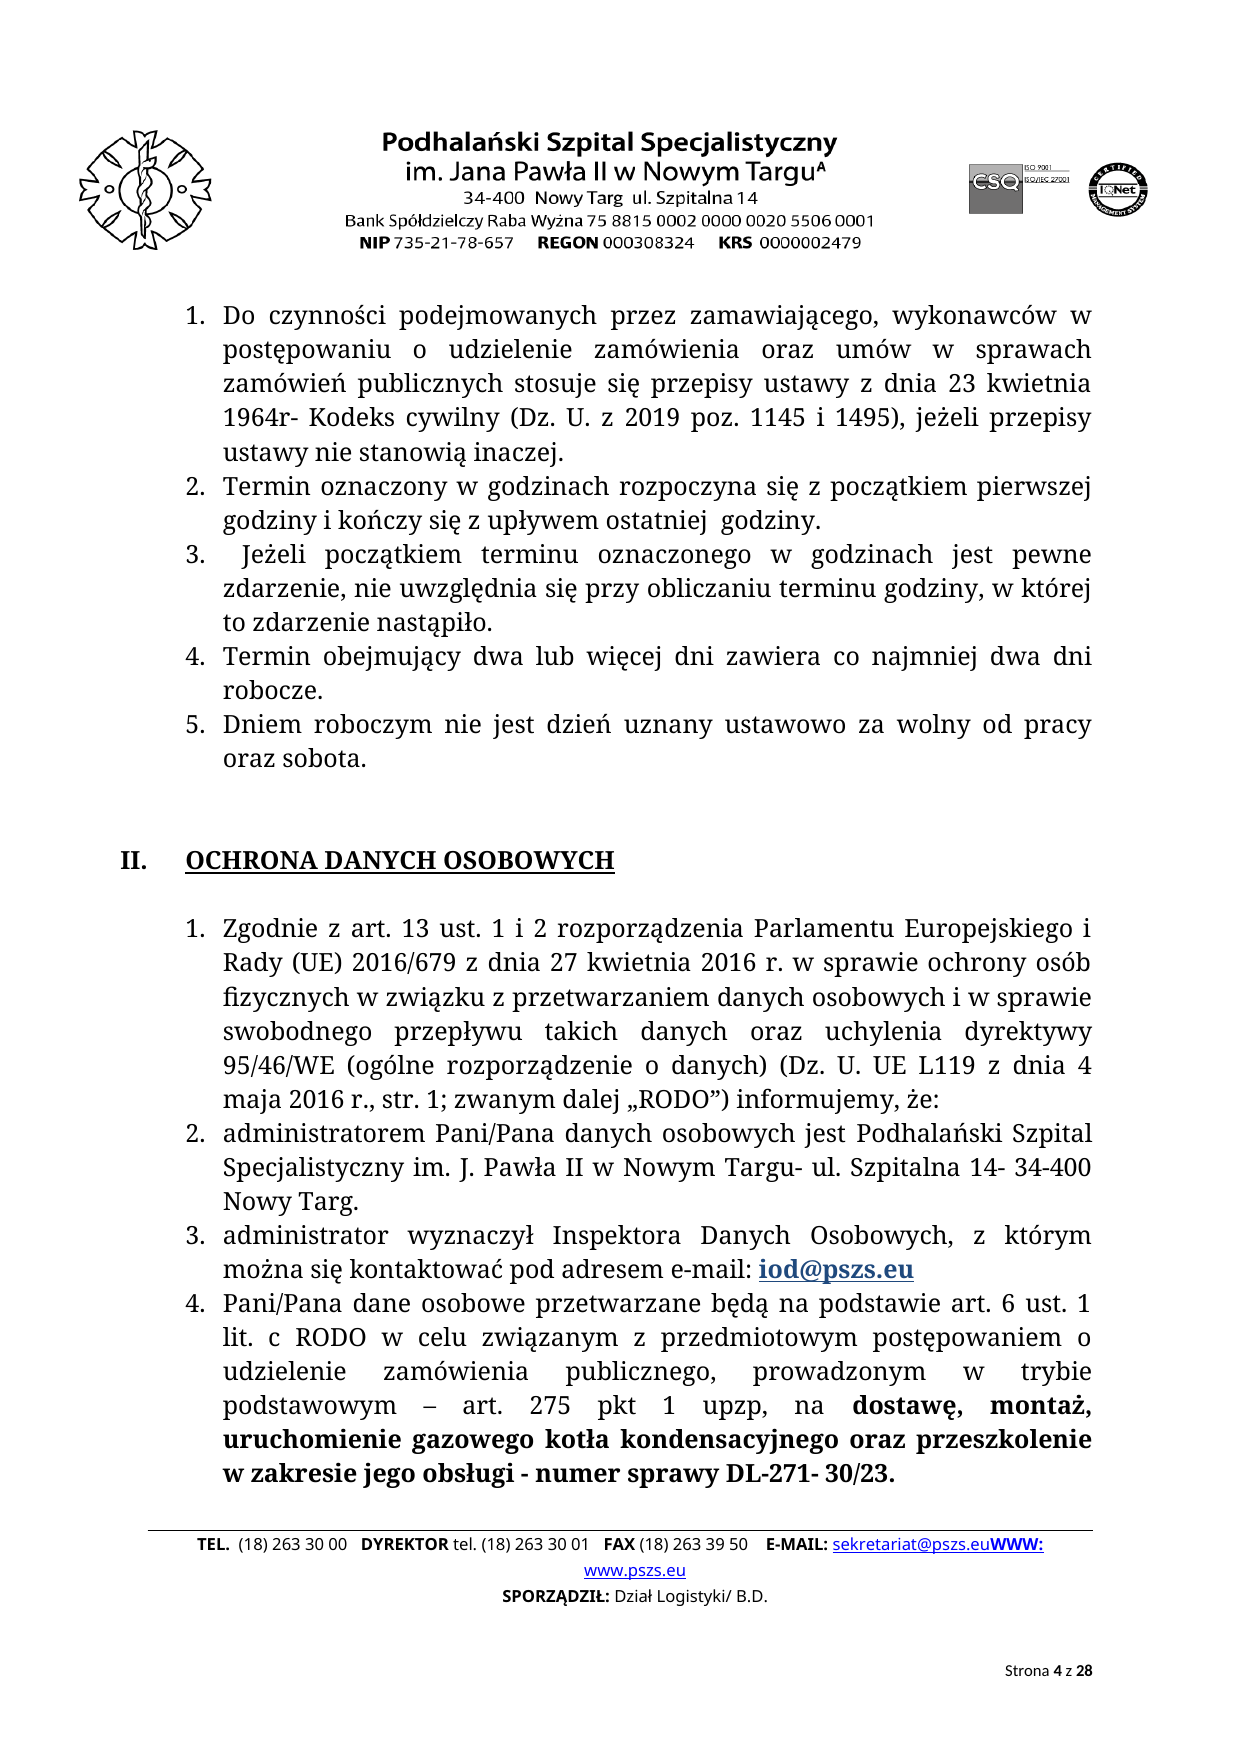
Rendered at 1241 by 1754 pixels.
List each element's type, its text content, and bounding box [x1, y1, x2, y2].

list Pani/Pana dane osobowe przetwarzane będą na podstawie art. 6 ust. 1 lit. c RODO w celu związanym z przedmiotowym postępowaniem o udzielenie zamówienia publicznego, prowadzonym w trybie podstawowym – art. 275 pkt 1 upzp, na dostawę, montaż, uruchomienie gazowego kotła kondensacyjnego oraz przeszkolenie w zakresie jego obsługi - numer sprawy DL-271- 30/23. [185, 1286, 1093, 1490]
picture [0, 90, 1241, 287]
list administratorem Pani/Pana danych osobowych jest Podhalański Szpital Specjalistyczny im. J. Pawła II w Nowym Targu- ul. Szpitalna 14- 34-400 Nowy Targ. [185, 1115, 1093, 1218]
list Do czynności podejmowanych przez zamawiającego, wykonawców w postępowaniu o udzielenie zamówienia oraz umów w sprawach zamówień publicznych stosuje się przepisy ustawy z dnia 23 kwietnia 1964r- Kodeks cywilny (Dz. U. z 2019 poz. 1145 i 1495), jeżeli przepisy ustawy nie stanowią inaczej. [185, 298, 1093, 468]
list Zgodnie z art. 13 ust. 1 i 2 rozporządzenia Parlamentu Europejskiego i Rady (UE) 2016/679 z dnia 27 kwietnia 2016 r. w sprawie ochrony osób fizycznych w związku z przetwarzaniem danych osobowych i w sprawie swobodnego przepływu takich danych oraz uchylenia dyrektywy 95/46/WE (ogólne rozporządzenie o danych) (Dz. U. UE L119 z dnia 4 maja 2016 r., str. 1; zwanym dalej „RODO”) informujemy, że: [185, 911, 1093, 1115]
list OCHRONA DANYCH OSOBOWYCH [148, 843, 1093, 877]
list Jeżeli początkiem terminu oznaczonego w godzinach jest pewne zdarzenie, nie uwzględnia się przy obliczaniu terminu godziny, w której to zdarzenie nastąpiło. [185, 536, 1093, 638]
list Termin obejmujący dwa lub więcej dni zawiera co najmniej dwa dni robocze. [185, 638, 1093, 707]
list administrator wyznaczył Inspektora Danych Osobowych, z którym można się kontaktować pod adresem e-mail: iod@pszs.eu [185, 1218, 1093, 1286]
list Dniem roboczym nie jest dzień uznany ustawowo za wolny od pracy oraz sobota. [185, 707, 1093, 775]
list Termin oznaczony w godzinach rozpoczyna się z początkiem pierwszej godziny i kończy się z upływem ostatniej godziny. [185, 468, 1093, 536]
